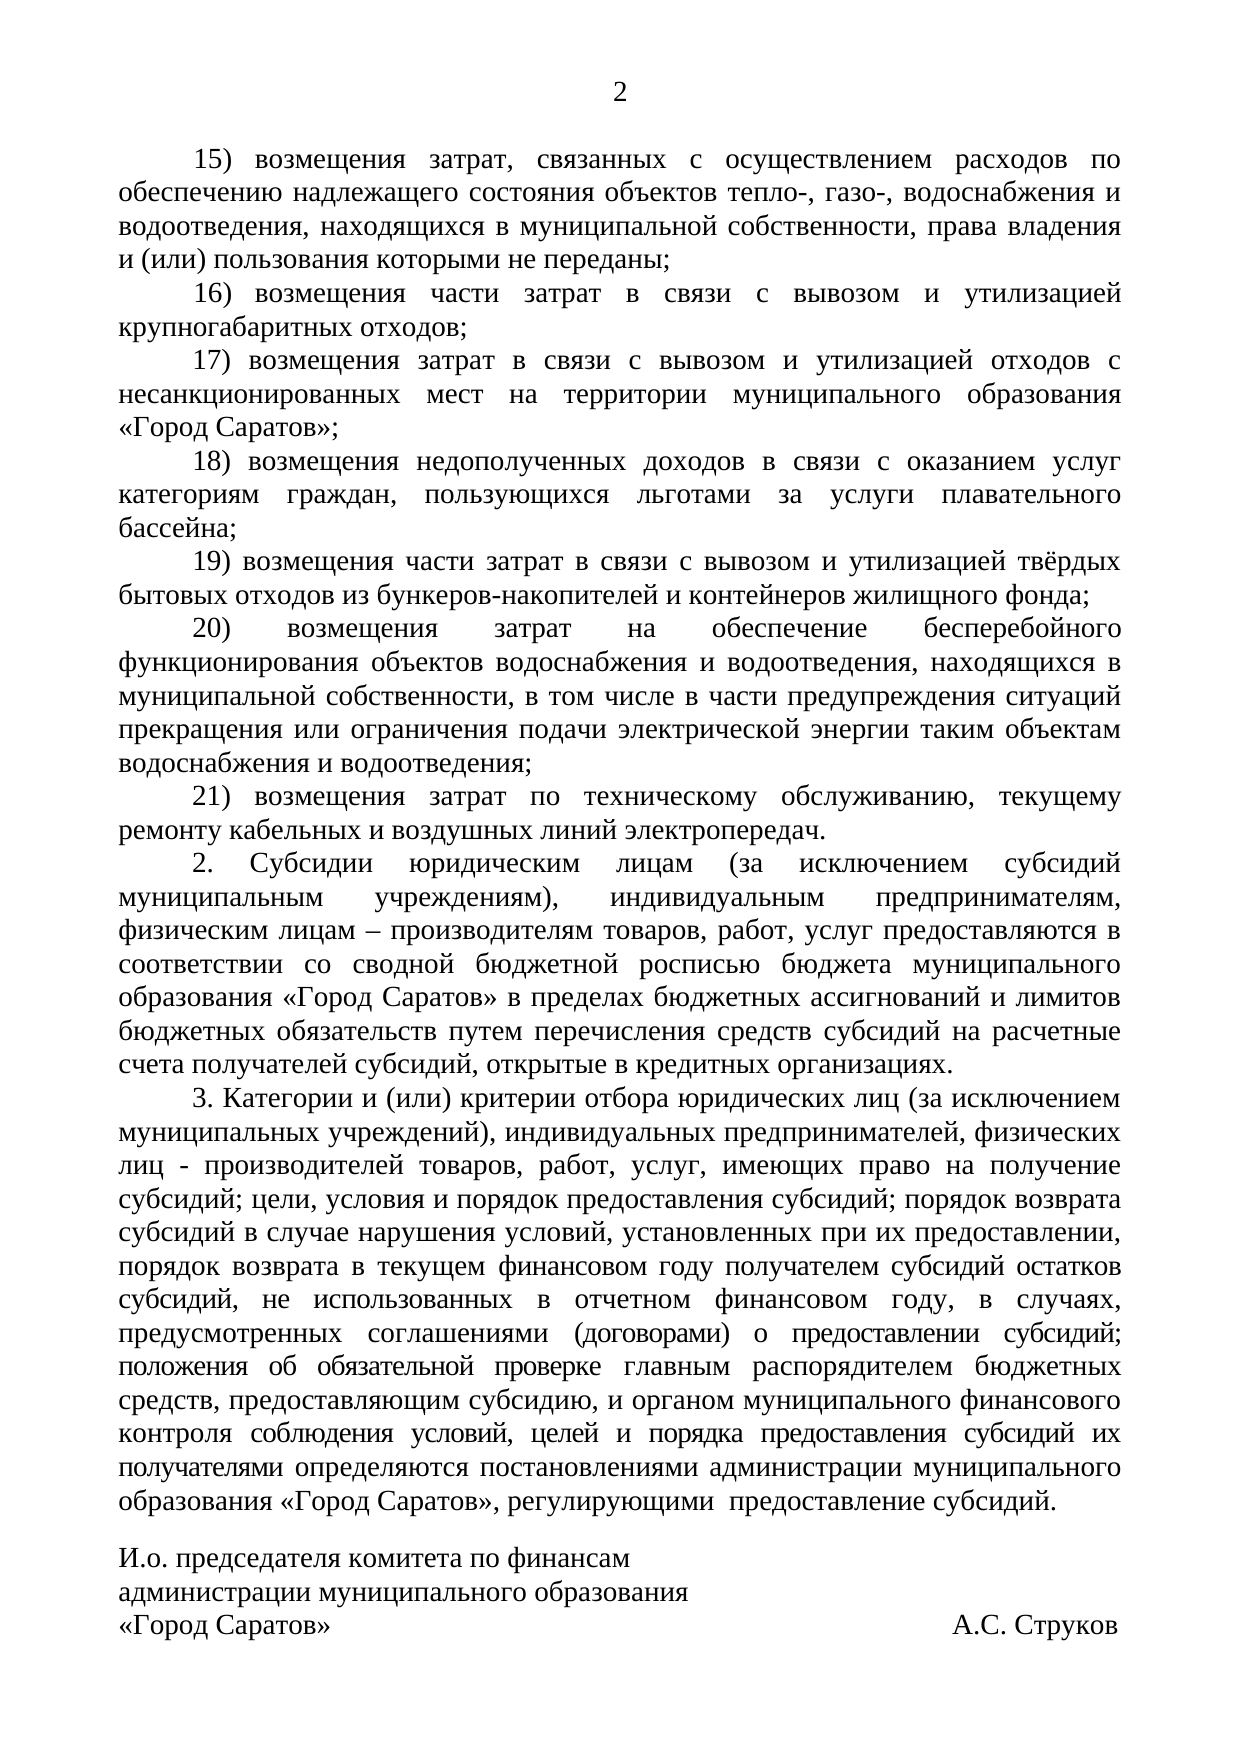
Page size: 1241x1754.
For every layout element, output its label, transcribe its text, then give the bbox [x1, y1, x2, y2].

text 16) возмещения части затрат в связи с вывозом и утилизацией крупногабаритных отходов; [118, 275, 1122, 342]
text 18) возмещения недополученных доходов в связи с оказанием услуг категориям граждан, пользующихся льготами за услуги плавательного бассейна; [118, 443, 1122, 543]
text 17) возмещения затрат в связи с вывозом и утилизацией отходов с несанкционированных мест на территории муниципального образования «Город Саратов»; [118, 342, 1122, 443]
text 19) возмещения части затрат в связи с вывозом и утилизацией твёрдых бытовых отходов из бункеров-накопителей и контейнеров жилищного фонда; [118, 543, 1122, 611]
text 21) возмещения затрат по техническому обслуживанию, текущему ремонту кабельных и воздушных линий электропередач. [118, 778, 1122, 845]
text администрации муниципального образования [118, 1574, 1122, 1607]
text 2. Субсидии юридическим лицам (за исключением субсидий муниципальным учреждениям), индивидуальным предпринимателям, физическим лицам – производителям товаров, работ, услуг предоставляются в соответствии со сводной бюджетной росписью бюджета муниципального образования «Город Саратов» в пределах бюджетных ассигнований и лимитов бюджетных обязательств путем перечисления средств субсидий на расчетные счета получателей субсидий, открытые в кредитных организациях. [118, 845, 1122, 1080]
text 3. Категории и (или) критерии отбора юридических лиц (за исключением муниципальных учреждений), индивидуальных предпринимателей, физических лиц - производителей товаров, работ, услуг, имеющих право на получение субсидий; цели, условия и порядок предоставления субсидий; порядок возврата субсидий в случае нарушения условий, установленных при их предоставлении, порядок возврата в текущем финансовом году получателем субсидий остатков субсидий, не использованных в отчетном финансовом году, в случаях, предусмотренных соглашениями (договорами) о предоставлении субсидий; положения об обязательной проверке главным распорядителем бюджетных средств, предоставляющим субсидию, и органом муниципального финансового контроля соблюдения условий, целей и порядка предоставления субсидий их получателями определяются постановлениями администрации муниципального образования «Город Саратов», регулирующими предоставление субсидий. [118, 1080, 1122, 1516]
text «Город Саратов» А.С. Струков [118, 1607, 1122, 1641]
text И.о. председателя комитета по финансам [118, 1540, 1122, 1574]
text 20) возмещения затрат на обеспечение бесперебойного функционирования объектов водоснабжения и водоотведения, находящихся в муниципальной собственности, в том числе в части предупреждения ситуаций прекращения или ограничения подачи электрической энергии таким объектам водоснабжения и водоотведения; [118, 611, 1122, 778]
text 15) возмещения затрат, связанных с осуществлением расходов по обеспечению надлежащего состояния объектов тепло-, газо-, водоснабжения и водоотведения, находящихся в муниципальной собственности, права владения и (или) пользования которыми не переданы; [118, 141, 1122, 275]
